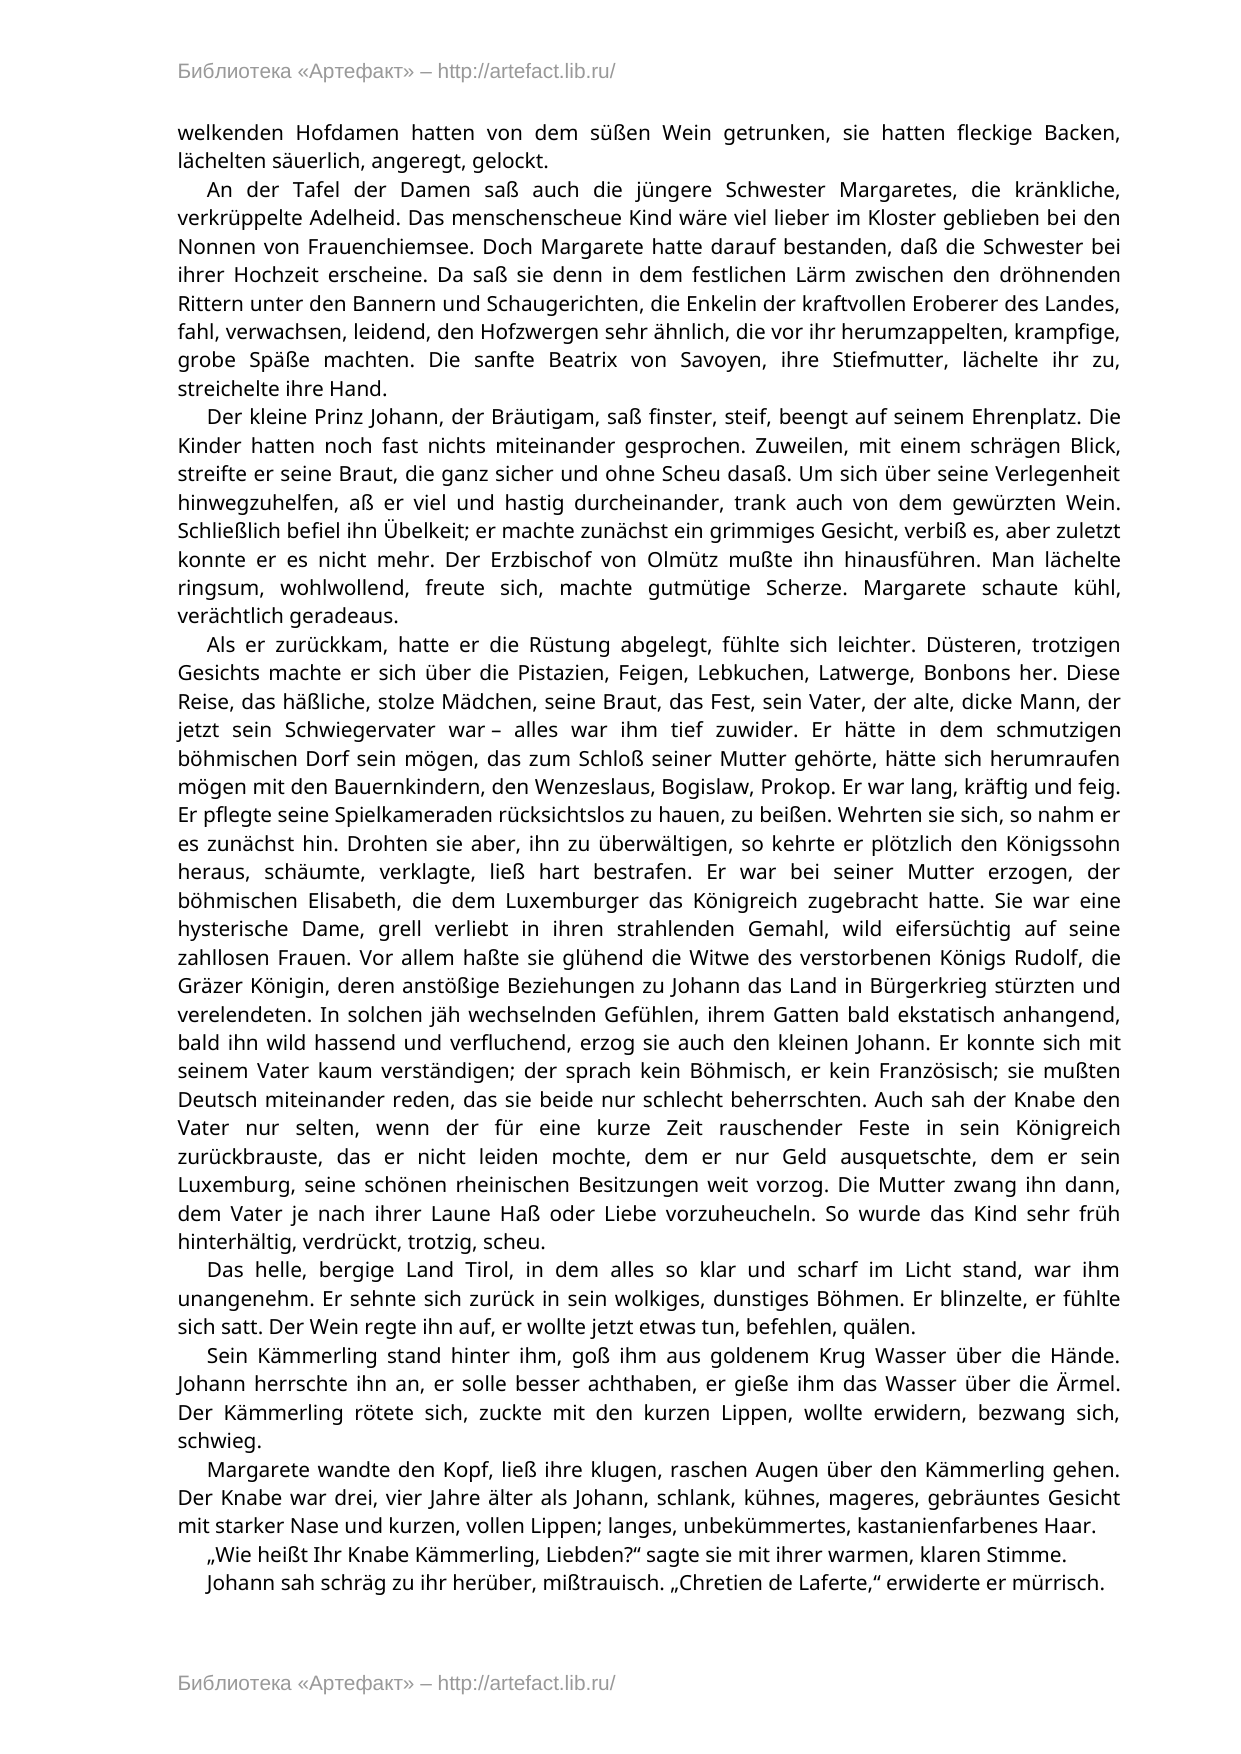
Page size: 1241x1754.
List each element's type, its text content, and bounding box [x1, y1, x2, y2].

text An der Tafel der Damen saß auch die jüngere Schwester Margaretes, die kränkliche, verkrüppelte Adelheid. Das menschenscheue Kind wäre viel lieber im Kloster geblieben bei den Nonnen von Frauenchiemsee. Doch Margarete hatte darauf bestanden, daß die Schwester bei ihrer Hochzeit erscheine. Da saß sie denn in dem festlichen Lärm zwischen den dröhnenden Rittern unter den Bannern und Schaugerichten, die Enkelin der kraftvollen Eroberer des Landes, fahl, verwachsen, leidend, den Hofzwergen sehr ähnlich, die vor ihr herumzappelten, krampfige, grobe Späße machten. Die sanfte Beatrix von Savoyen, ihre Stiefmutter, lächelte ihr zu, streichelte ihre Hand. [177, 175, 1122, 402]
text Der kleine Prinz Johann, der Bräutigam, saß finster, steif, beengt auf seinem Ehrenplatz. Die Kinder hatten noch fast nichts miteinander gesprochen. Zuweilen, mit einem schrägen Blick, streifte er seine Braut, die ganz sicher und ohne Scheu dasaß. Um sich über seine Verlegenheit hinwegzuhelfen, aß er viel und hastig durcheinander, trank auch von dem gewürzten Wein. Schließlich befiel ihn Übelkeit; er machte zunächst ein grimmiges Gesicht, verbiß es, aber zuletzt konnte er es nicht mehr. Der Erzbischof von Olmütz mußte ihn hinausführen. Man lächelte ringsum, wohlwollend, freute sich, machte gutmütige Scherze. Margarete schaute kühl, verächtlich geradeaus. [177, 402, 1122, 630]
text Als er zurückkam, hatte er die Rüstung abgelegt, fühlte sich leichter. Düsteren, trotzigen Gesichts machte er sich über die Pistazien, Feigen, Lebkuchen, Latwerge, Bonbons her. Diese Reise, das häßliche, stolze Mädchen, seine Braut, das Fest, sein Vater, der alte, dicke Mann, der jetzt sein Schwiegervater war – alles war ihm tief zuwider. Er hätte in dem schmutzigen böhmischen Dorf sein mögen, das zum Schloß seiner Mutter gehörte, hätte sich herumraufen mögen mit den Bauernkindern, den Wenzeslaus, Bogislaw, Prokop. Er war lang, kräftig und feig. Er pflegte seine Spielkameraden rücksichtslos zu hauen, zu beißen. Wehrten sie sich, so nahm er es zunächst hin. Drohten sie aber, ihn zu überwältigen, so kehrte er plötzlich den Königssohn heraus, schäumte, verklagte, ließ hart bestrafen. Er war bei seiner Mutter erzogen, der böhmischen Elisabeth, die dem Luxemburger das Königreich zugebracht hatte. Sie war eine hysterische Dame, grell verliebt in ihren strahlenden Gemahl, wild eifersüchtig auf seine zahllosen Frauen. Vor allem haßte sie glühend die Witwe des verstorbenen Königs Rudolf, die Gräzer Königin, deren anstößige Beziehungen zu Johann das Land in Bürgerkrieg stürzten und verelendeten. In solchen jäh wechselnden Gefühlen, ihrem Gatten bald ekstatisch anhangend, bald ihn wild hassend und verfluchend, erzog sie auch den kleinen Johann. Er konnte sich mit seinem Vater kaum verständigen; der sprach kein Böhmisch, er kein Französisch; sie mußten Deutsch miteinander reden, das sie beide nur schlecht beherrschten. Auch sah der Knabe den Vater nur selten, wenn der für eine kurze Zeit rauschender Feste in sein Königreich zurückbrauste, das er nicht leiden mochte, dem er nur Geld ausquetschte, dem er sein Luxemburg, seine schönen rheinischen Besitzungen weit vorzog. Die Mutter zwang ihn dann, dem Vater je nach ihrer Laune Haß oder Liebe vorzuheucheln. So wurde das Kind sehr früh hinterhältig, verdrückt, trotzig, scheu. [177, 630, 1122, 1256]
text Das helle, bergige Land Tirol, in dem alles so klar und scharf im Licht stand, war ihm unangenehm. Er sehnte sich zurück in sein wolkiges, dunstiges Böhmen. Er blinzelte, er fühlte sich satt. Der Wein regte ihn auf, er wollte jetzt etwas tun, befehlen, quälen. [177, 1256, 1122, 1341]
text Sein Kämmerling stand hinter ihm, goß ihm aus goldenem Krug Wasser über die Hände. Johann herrschte ihn an, er solle besser achthaben, er gieße ihm das Wasser über die Ärmel. Der Kämmerling rötete sich, zuckte mit den kurzen Lippen, wollte erwidern, bezwang sich, schwieg. [177, 1341, 1122, 1455]
text „Wie heißt Ihr Knabe Kämmerling, Liebden?“ sagte sie mit ihrer warmen, klaren Stimme. [177, 1540, 1122, 1568]
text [177, 118, 1122, 175]
text Margarete wandte den Kopf, ließ ihre klugen, raschen Augen über den Kämmerling gehen. Der Knabe war drei, vier Jahre älter als Johann, schlank, kühnes, mageres, gebräuntes Gesicht mit starker Nase und kurzen, vollen Lippen; langes, unbekümmertes, kastanienfarbenes Haar. [177, 1455, 1122, 1540]
text Johann sah schräg zu ihr herüber, mißtrauisch. „Chretien de Laferte,“ erwiderte er mürrisch. [177, 1568, 1122, 1597]
